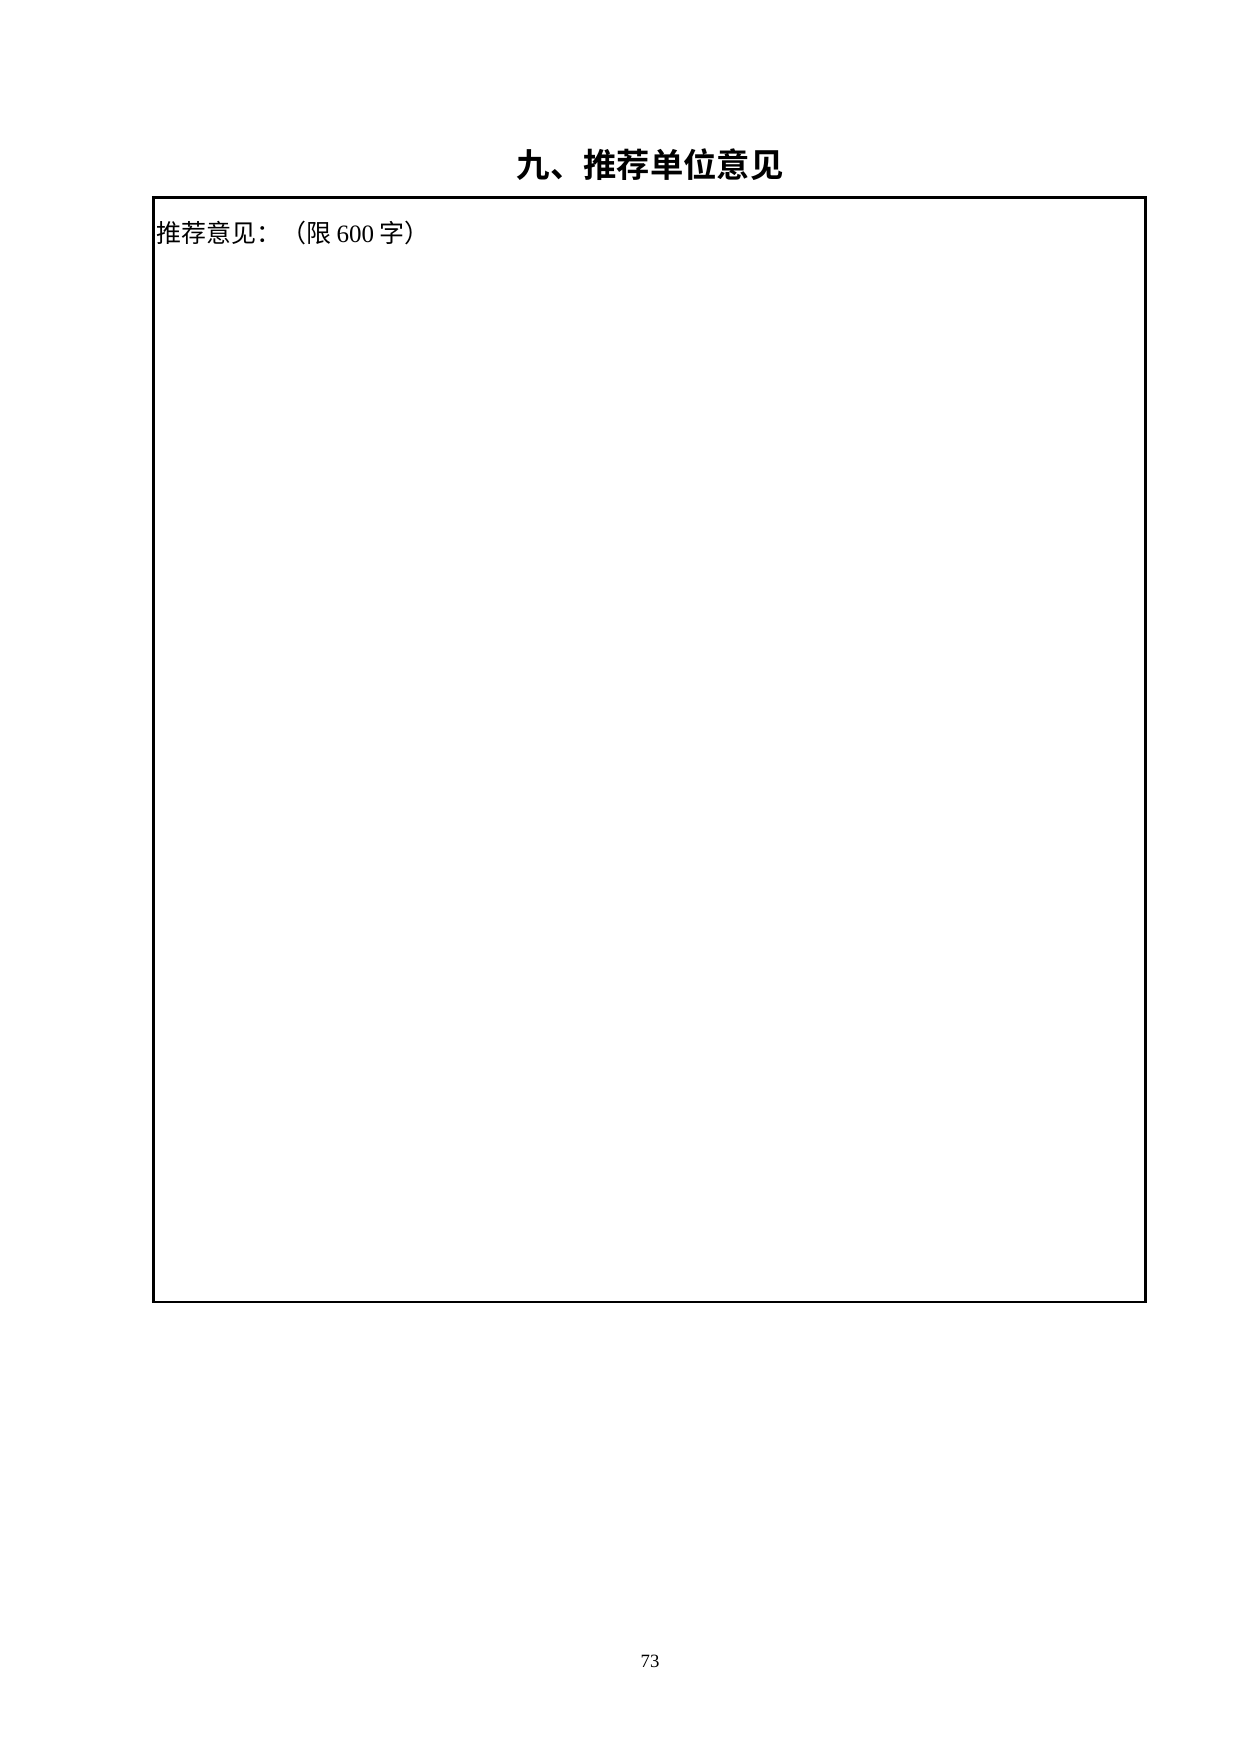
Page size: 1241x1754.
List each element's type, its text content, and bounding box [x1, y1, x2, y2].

table_header 推荐意见：（限600字） [155, 199, 1144, 1301]
subtitle 九、推荐单位意见 [148, 131, 1152, 196]
